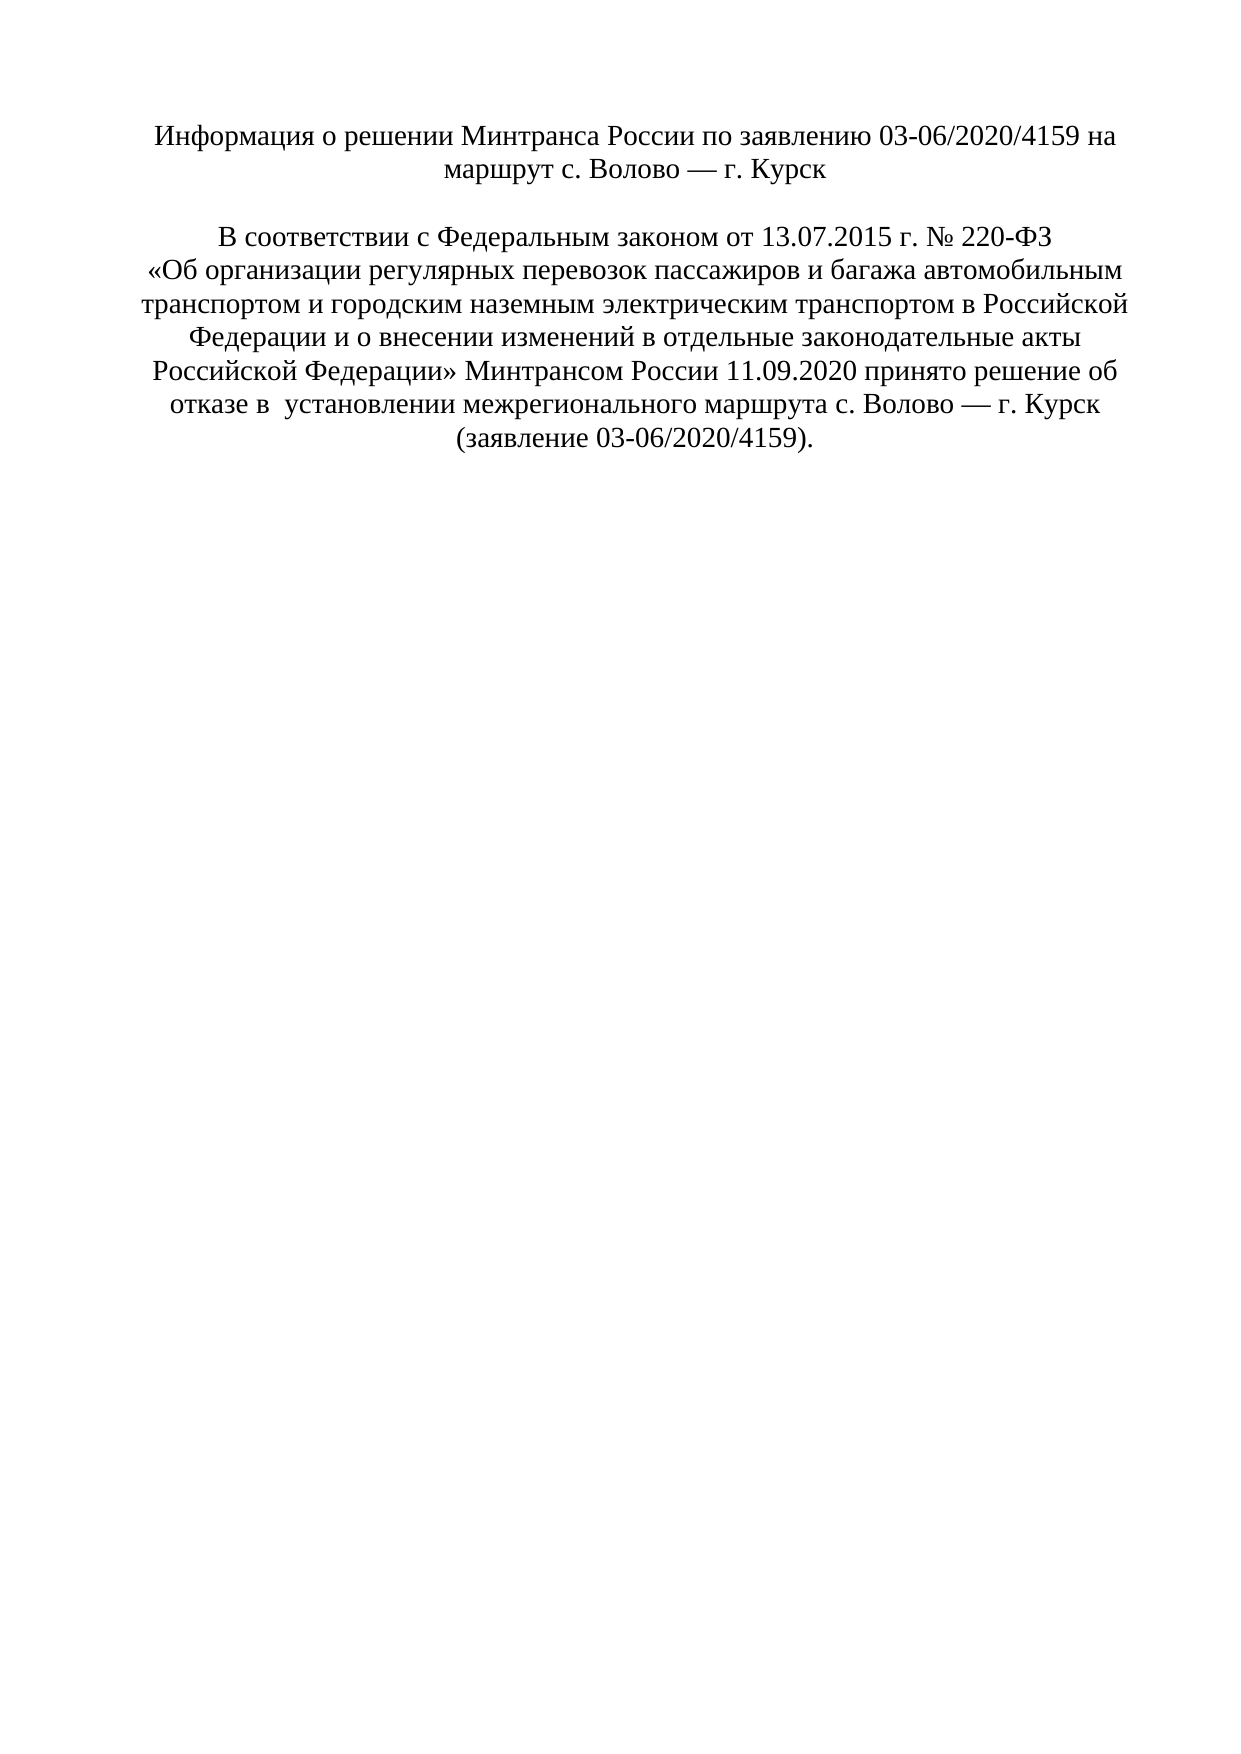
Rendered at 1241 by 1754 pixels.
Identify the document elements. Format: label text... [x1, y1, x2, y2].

text В соответствии с Федеральным законом от 13.07.2015 г. № 220-ФЗ «Об организации регулярных перевозок пассажиров и багажа автомобильным транспортом и городским наземным электрическим транспортом в Российской Федерации и о внесении изменений в отдельные законодательные акты Российской Федерации» Минтрансом России 11.09.2020 принято решение об отказе в установлении межрегионального маршрута с. Волово — г. Курск (заявление 03-06/2020/4159). [118, 219, 1152, 453]
text Информация о решении Минтранса России по заявлению 03-06/2020/4159 на маршрут с. Волово — г. Курск [118, 118, 1152, 185]
